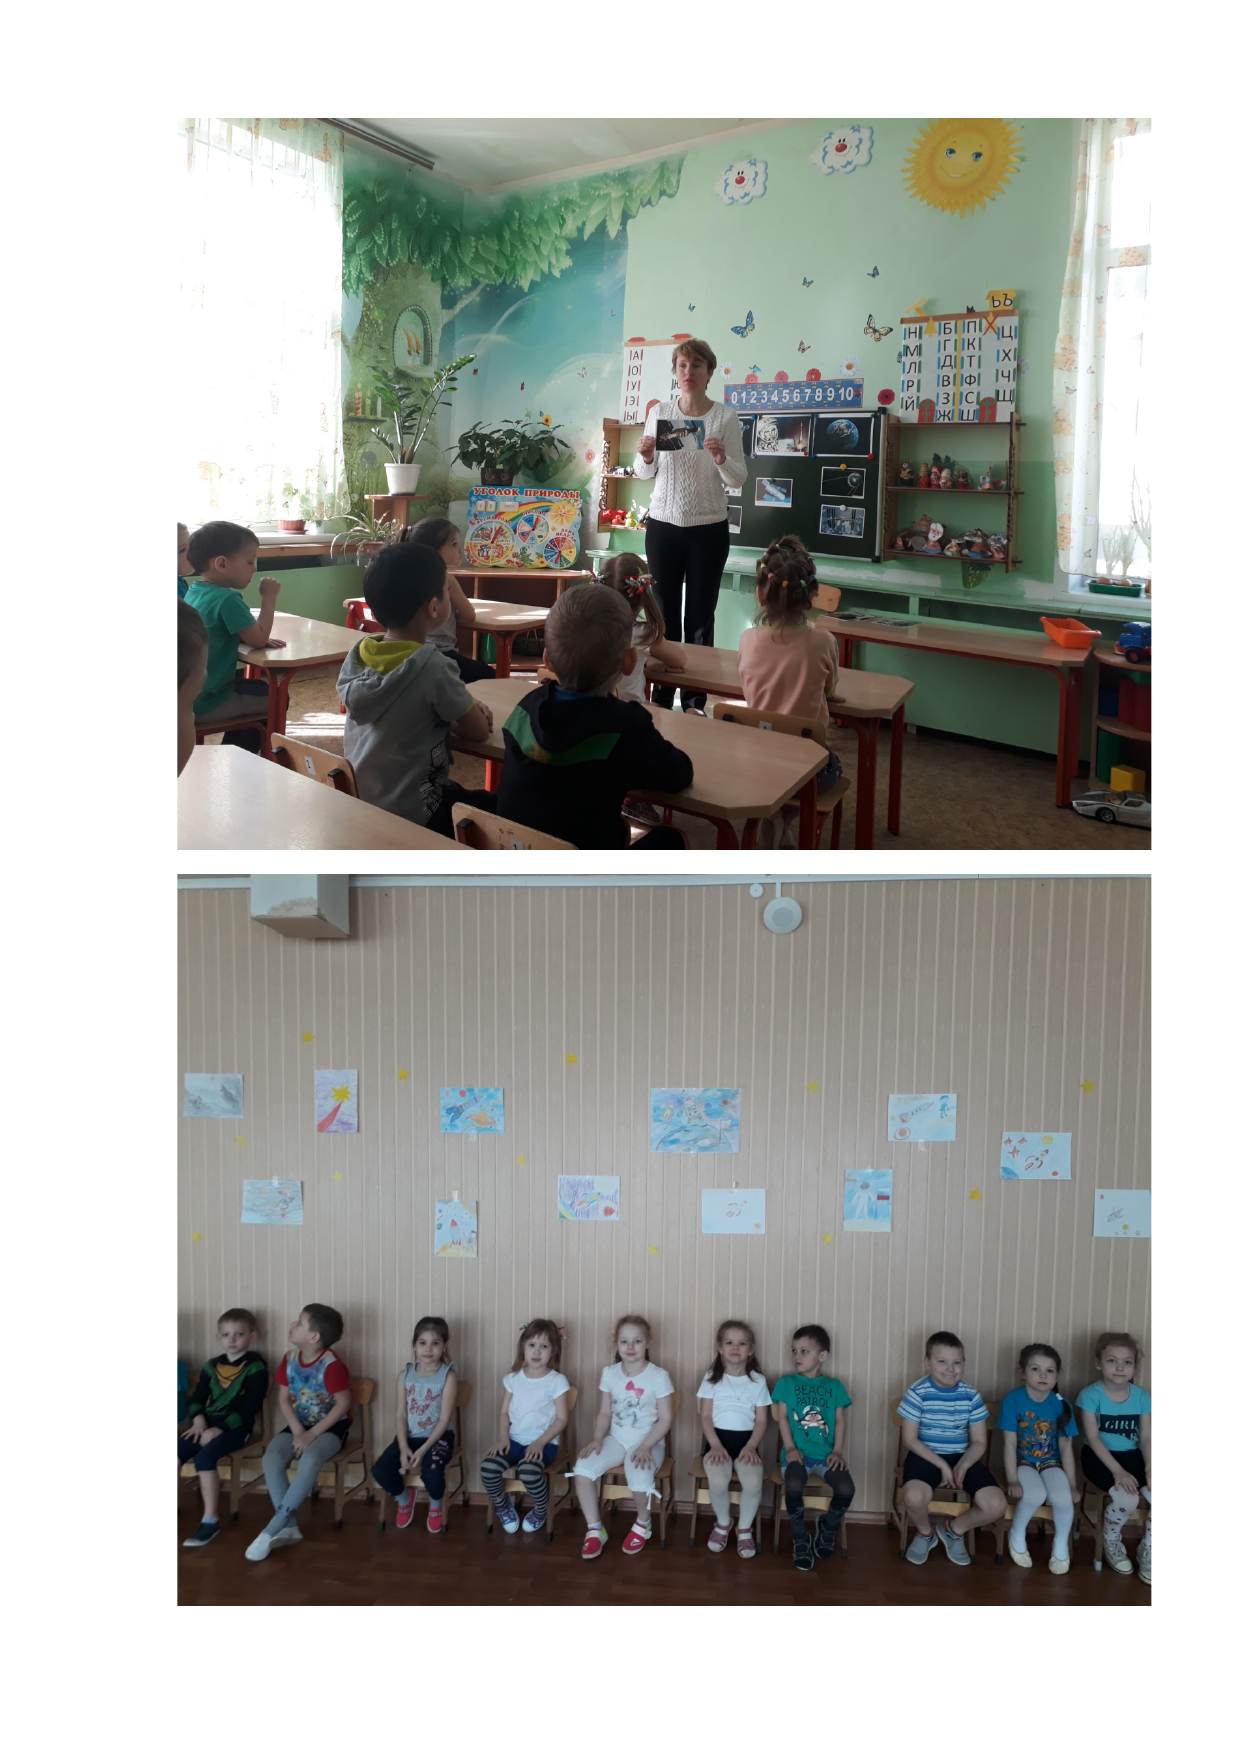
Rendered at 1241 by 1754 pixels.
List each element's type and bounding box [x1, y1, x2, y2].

picture [177, 874, 1152, 1606]
picture [177, 118, 1152, 850]
